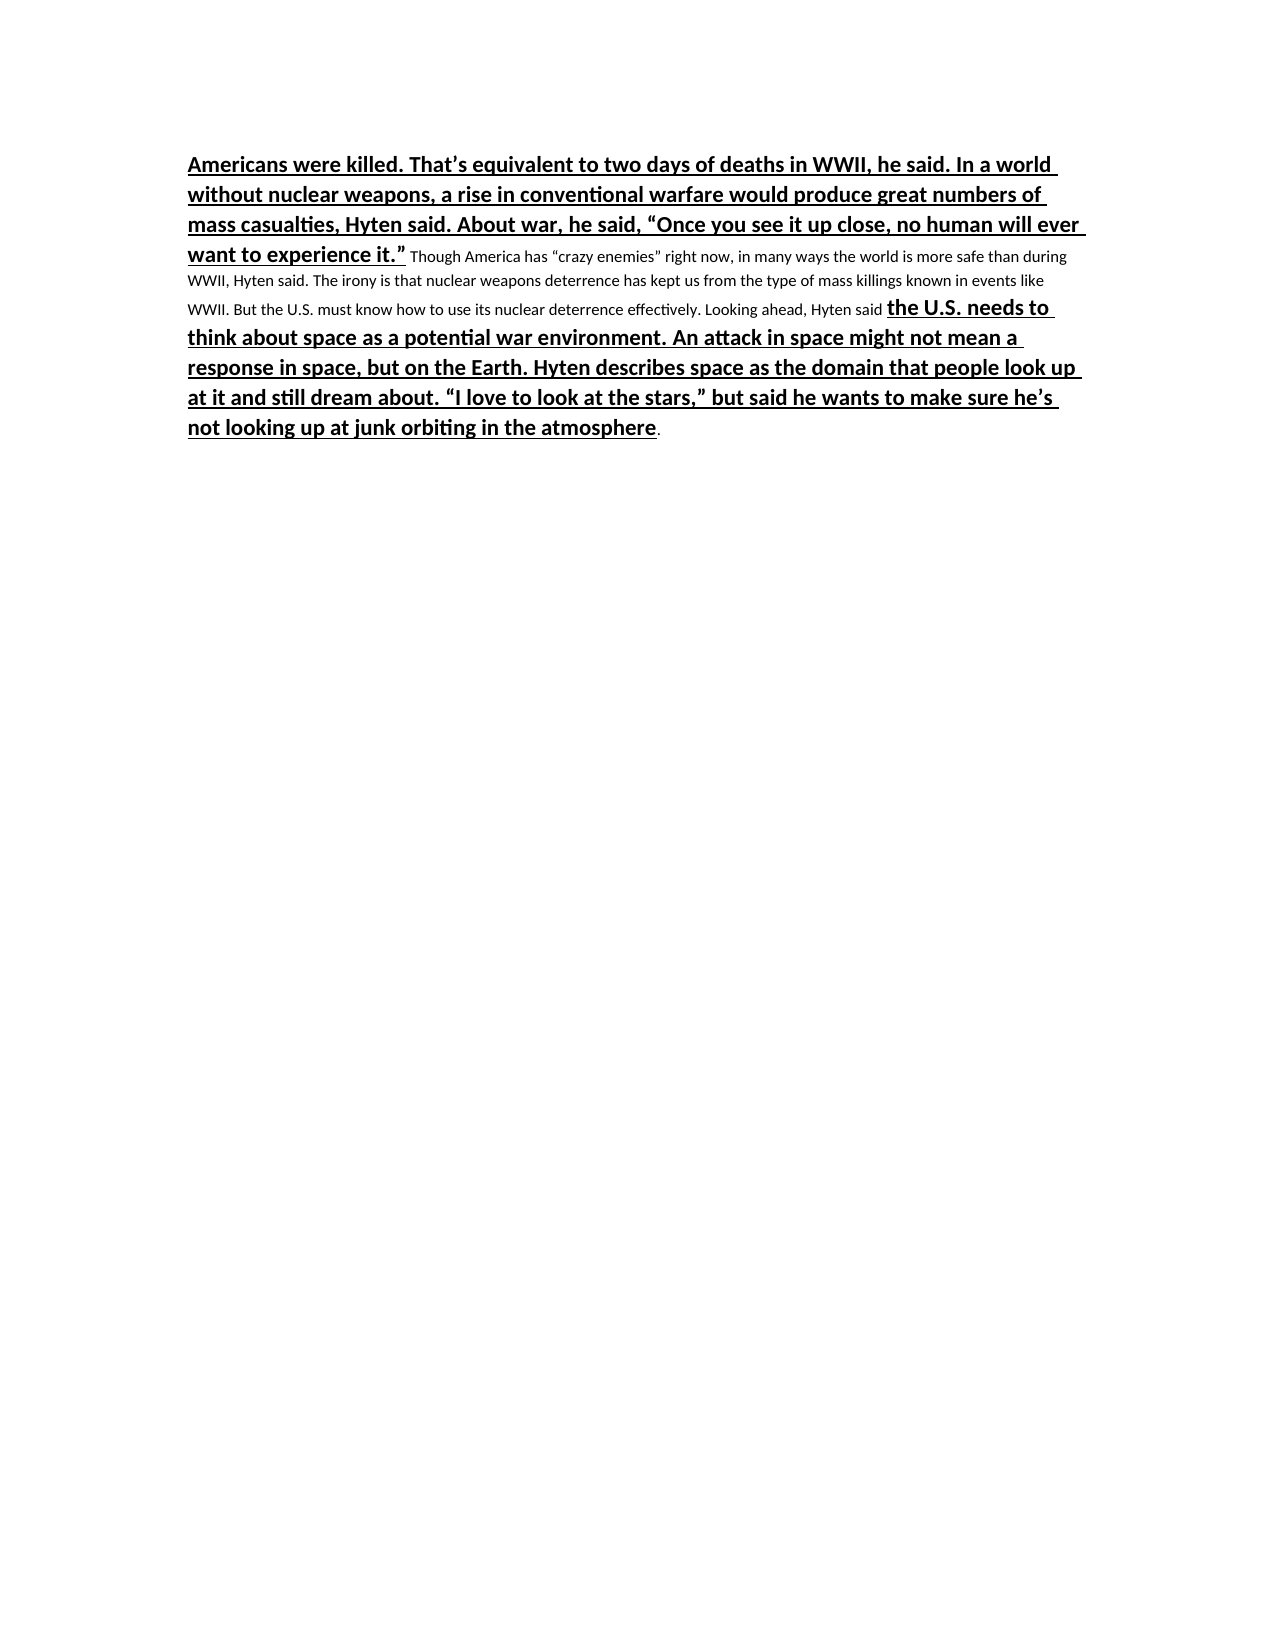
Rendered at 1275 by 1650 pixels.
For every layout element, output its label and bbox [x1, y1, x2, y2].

text [187, 150, 1087, 442]
